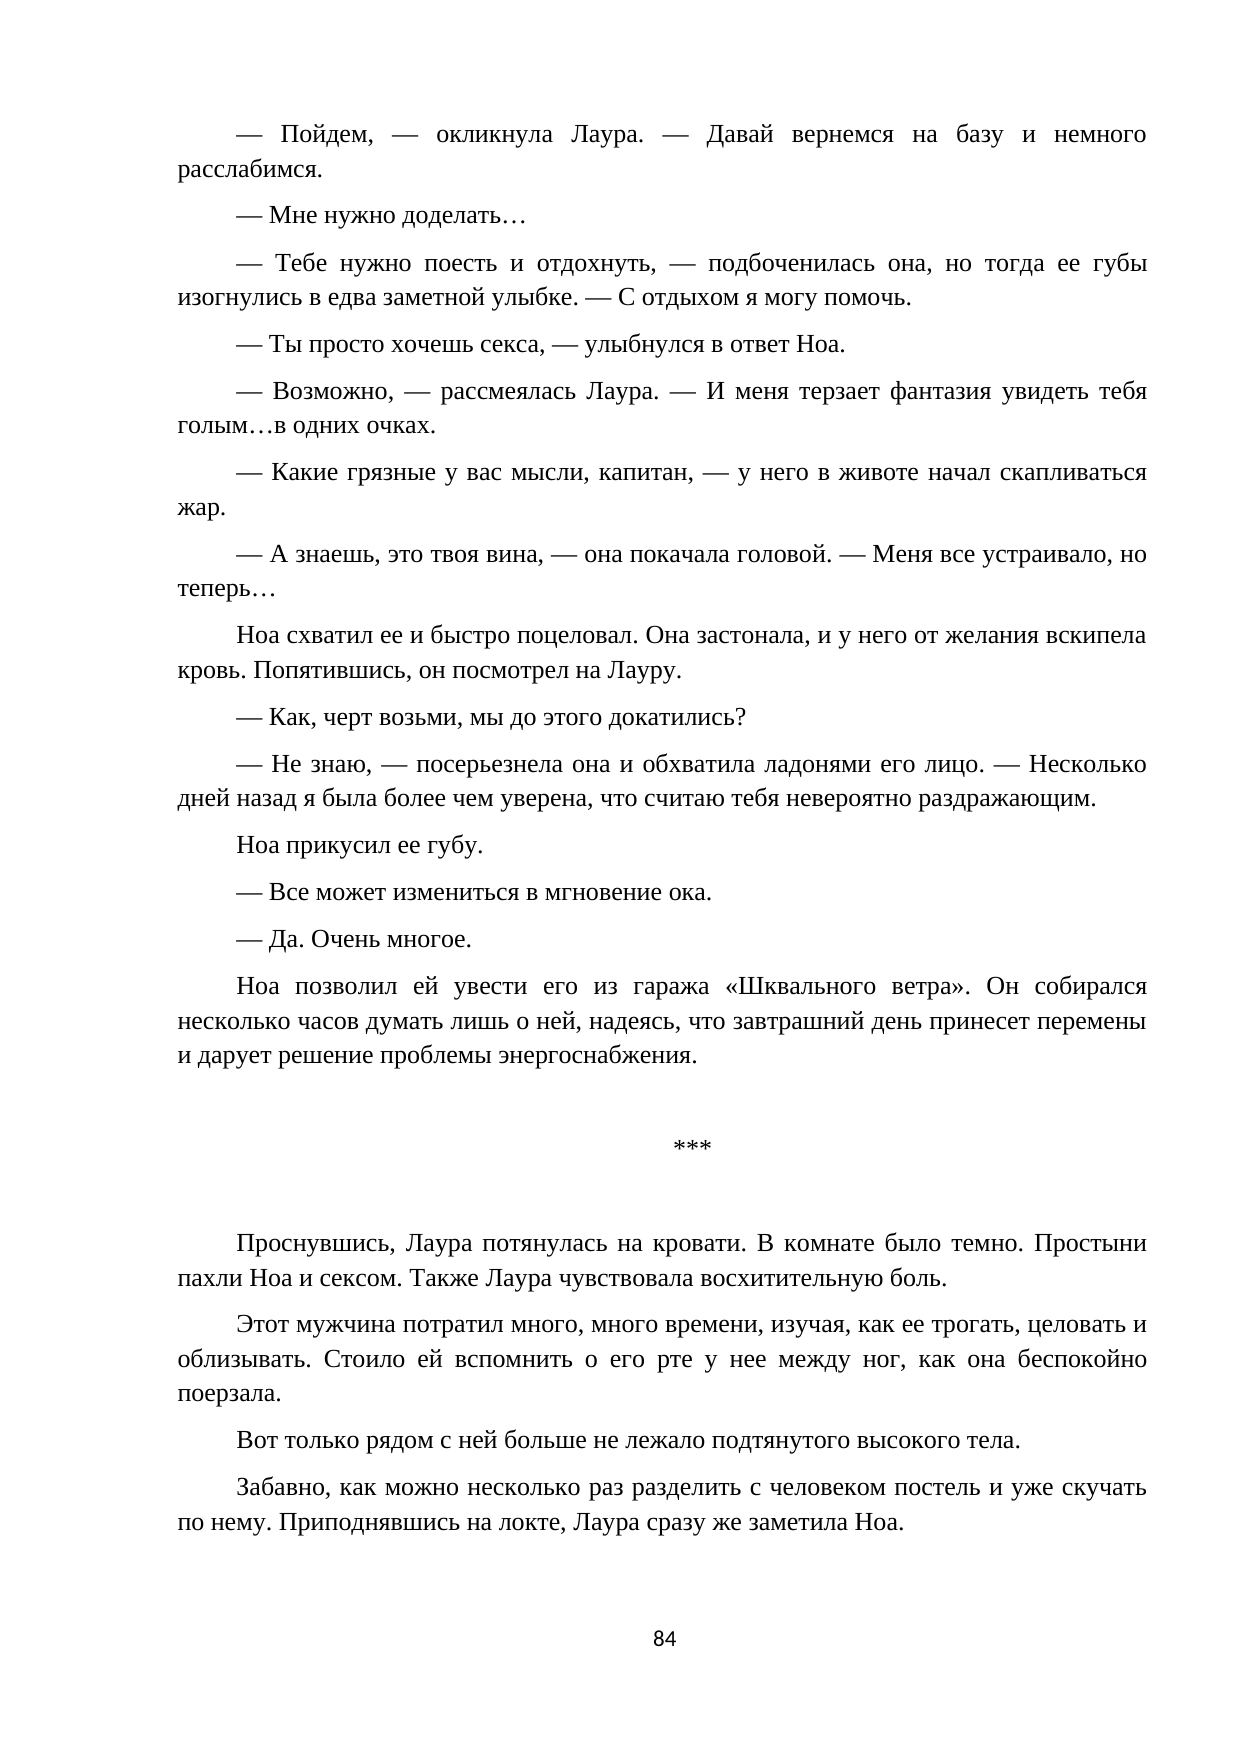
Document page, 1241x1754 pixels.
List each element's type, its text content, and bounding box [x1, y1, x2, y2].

text — Тебе нужно поесть и отдохнуть, — подбоченилась она, но тогда ее губы изогнулись в едва заметной улыбке. — С отдыхом я могу помочь. [177, 247, 1148, 311]
text — Возможно, — рассмеялась Лаура. — И меня терзает фантазия увидеть тебя голым…в одних очках. [177, 375, 1148, 439]
text — Мне нужно доделать… [177, 199, 1148, 229]
text — Да. Очень многое. [177, 923, 1148, 953]
text — Не знаю, — посерьезнела она и обхватила ладонями его лицо. — Несколько дней назад я была более чем уверена, что считаю тебя невероятно раздражающим. [177, 748, 1148, 812]
text Ноа прикусил ее губу. [177, 829, 1148, 859]
text Вот только рядом с ней больше не лежало подтянутого высокого тела. [177, 1424, 1148, 1454]
text Проснувшись, Лаура потянулась на кровати. В комнате было темно. Простыни пахли Ноа и сексом. Также Лаура чувствовала восхитительную боль. [177, 1227, 1148, 1292]
text Этот мужчина потратил много, много времени, изучая, как ее трогать, целовать и облизывать. Стоило ей вспомнить о его рте у нее между ног, как она беспокойно поерзала. [177, 1308, 1148, 1407]
text Забавно, как можно несколько раз разделить с человеком постель и уже скучать по нему. Приподнявшись на локте, Лаура сразу же заметила Ноа. [177, 1471, 1148, 1536]
text — Все может измениться в мгновение ока. [177, 876, 1148, 906]
text — Какие грязные у вас мысли, капитан, — у него в животе начал скапливаться жар. [177, 456, 1148, 521]
text *** [177, 1133, 1148, 1163]
text — Пойдем, — окликнула Лаура. — Давай вернемся на базу и немного расслабимся. [177, 118, 1148, 183]
text — А знаешь, это твоя вина, — она покачала головой. — Меня все устраивало, но теперь… [177, 538, 1148, 602]
text — Ты просто хочешь секса, — улыбнулся в ответ Ноа. [177, 328, 1148, 358]
text — Как, черт возьми, мы до этого докатились? [177, 701, 1148, 731]
text Ноа схватил ее и быстро поцеловал. Она застонала, и у него от желания вскипела кровь. Попятившись, он посмотрел на Лауру. [177, 619, 1148, 684]
text Ноа позволил ей увести его из гаража «Шквального ветра». Он собирался несколько часов думать лишь о ней, надеясь, что завтрашний день принесет перемены и дарует решение проблемы энергоснабжения. [177, 970, 1148, 1069]
